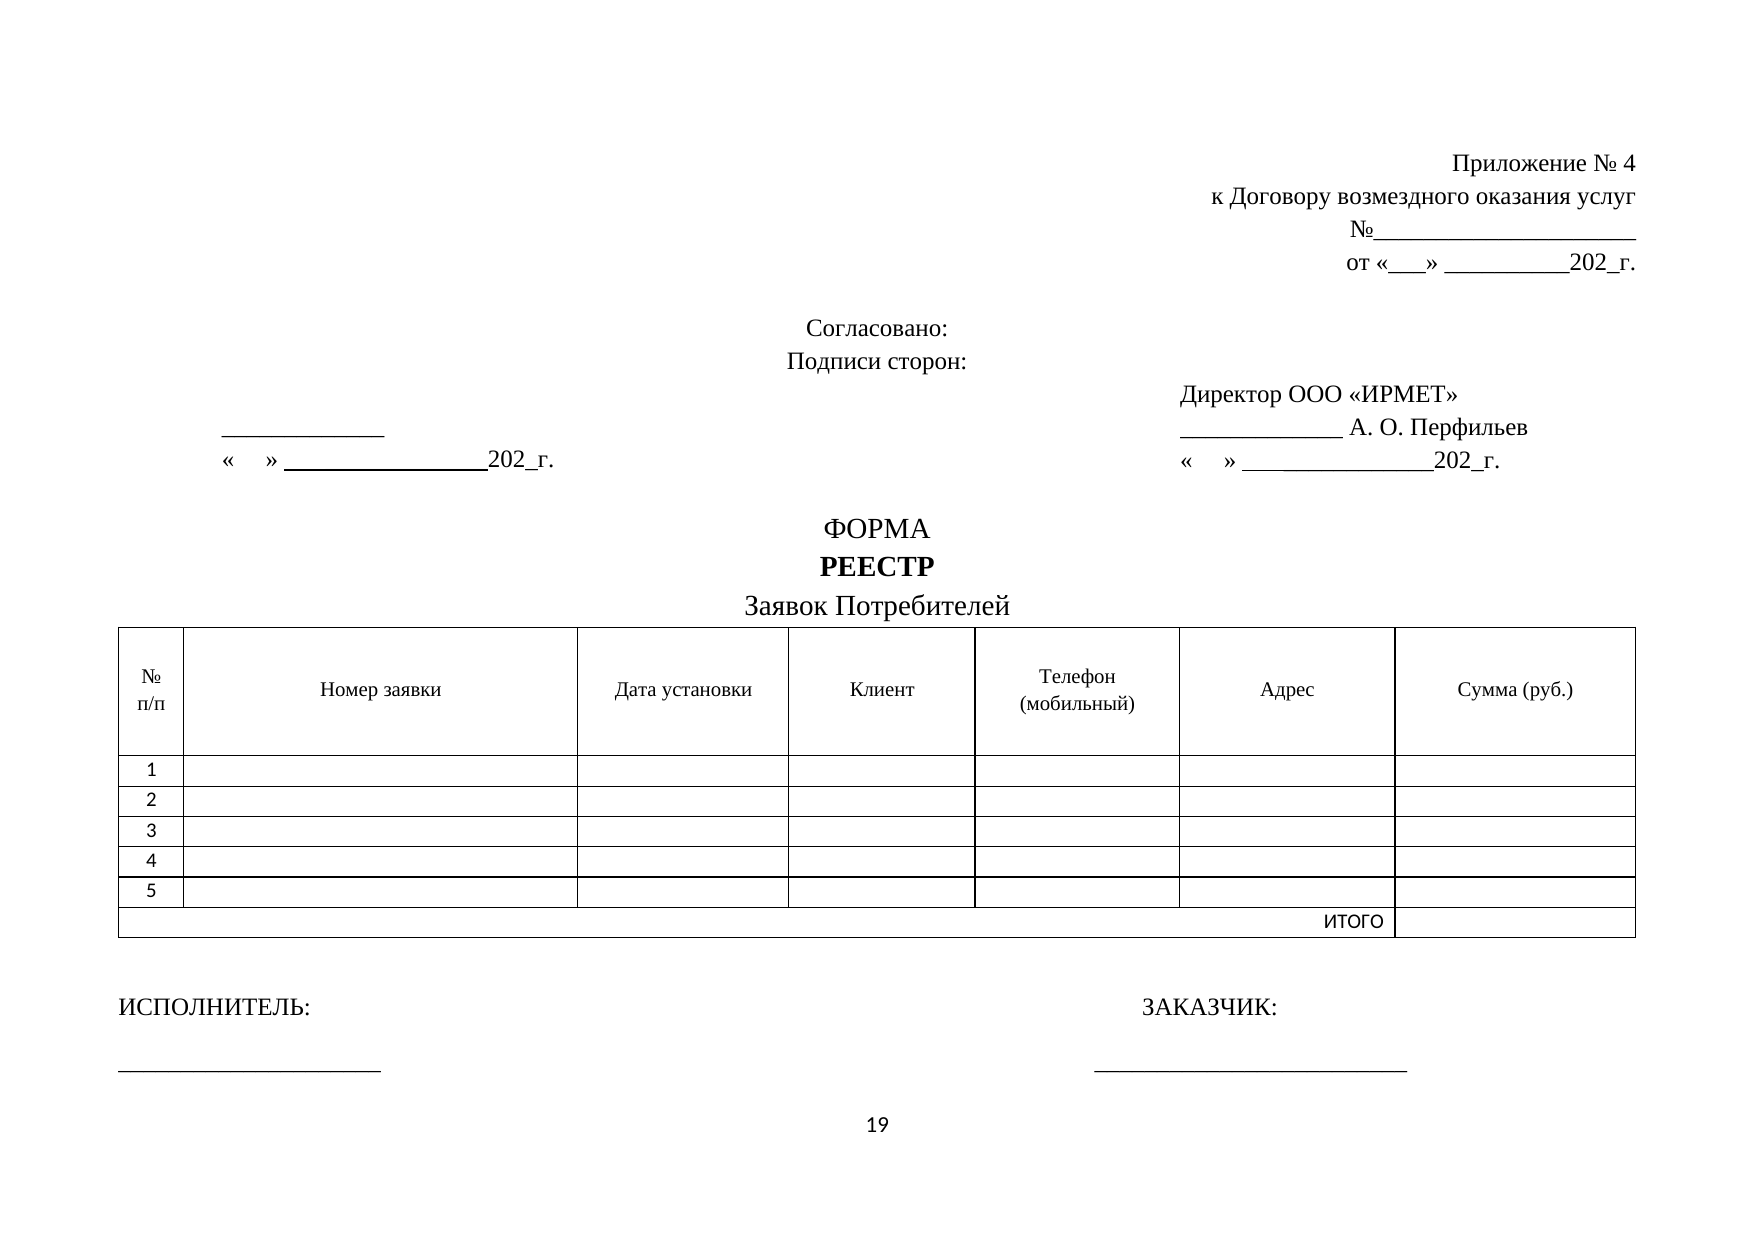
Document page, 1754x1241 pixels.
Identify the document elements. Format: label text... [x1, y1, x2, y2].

table_cell [976, 878, 1179, 907]
text « » _____________202_г. [222, 444, 840, 473]
table_cell [1396, 817, 1635, 846]
table_cell [976, 817, 1179, 846]
table_cell [789, 847, 974, 876]
table_cell ИТОГО [119, 908, 1394, 937]
text РЕЕСТР [118, 549, 1636, 583]
table_cell [578, 817, 788, 846]
table_cell [578, 878, 788, 907]
table_header Дата установки [578, 628, 788, 755]
table_cell [789, 878, 974, 907]
table_header Клиент [789, 628, 974, 755]
text к Договору возмездного оказания услуг [118, 181, 1636, 209]
table_cell 3 [119, 817, 183, 846]
table_cell [1180, 878, 1394, 907]
table_cell [184, 847, 577, 876]
table_cell [789, 756, 974, 786]
table_cell [1396, 787, 1635, 816]
table_cell [1396, 908, 1635, 937]
table_cell [184, 756, 577, 786]
text Приложение № 4 [118, 148, 1636, 176]
table_cell [976, 787, 1179, 816]
text от «___» __________202_г. [118, 247, 1636, 276]
table_cell 5 [119, 878, 183, 907]
text Согласовано: [118, 313, 1636, 342]
table_cell [1396, 878, 1635, 907]
table_cell [1180, 847, 1394, 876]
table_cell 2 [119, 787, 183, 816]
table_cell [1396, 756, 1635, 786]
table_cell [578, 847, 788, 876]
table_cell [1396, 847, 1635, 876]
text ИСПОЛНИТЕЛЬ: ЗАКАЗЧИК: [118, 992, 1636, 1021]
table_cell 1 [119, 756, 183, 786]
table_cell [1180, 817, 1394, 846]
text Заявок Потребителей [118, 588, 1636, 622]
table_cell [578, 787, 788, 816]
table_cell [184, 817, 577, 846]
table_header Сумма (руб.) [1396, 628, 1635, 755]
table_header № п/п [119, 628, 183, 755]
table_cell [976, 756, 1179, 786]
table_header Телефон (мобильный) [976, 628, 1179, 755]
table_cell [789, 787, 974, 816]
text _____________ А. О. Перфильев [1180, 412, 1636, 441]
table_cell [1180, 756, 1394, 786]
text Подписи сторон: [118, 346, 1636, 374]
table_cell [789, 817, 974, 846]
table_header Номер заявки [184, 628, 577, 755]
table_cell [1180, 787, 1394, 816]
table_cell [184, 878, 577, 907]
table_cell [184, 787, 577, 816]
text « » ____________202_г. [1180, 445, 1636, 474]
text _____________________ _________________________ [118, 1046, 1636, 1074]
text №_____________________ [118, 214, 1636, 242]
text Директор ООО «ИРМЕТ» [1180, 379, 1636, 408]
table_cell [578, 756, 788, 786]
text _____________ [118, 411, 840, 440]
table_header Адрес [1180, 628, 1394, 755]
text ФОРМА [118, 511, 1636, 544]
table_cell [976, 847, 1179, 876]
table_cell 4 [119, 847, 183, 876]
